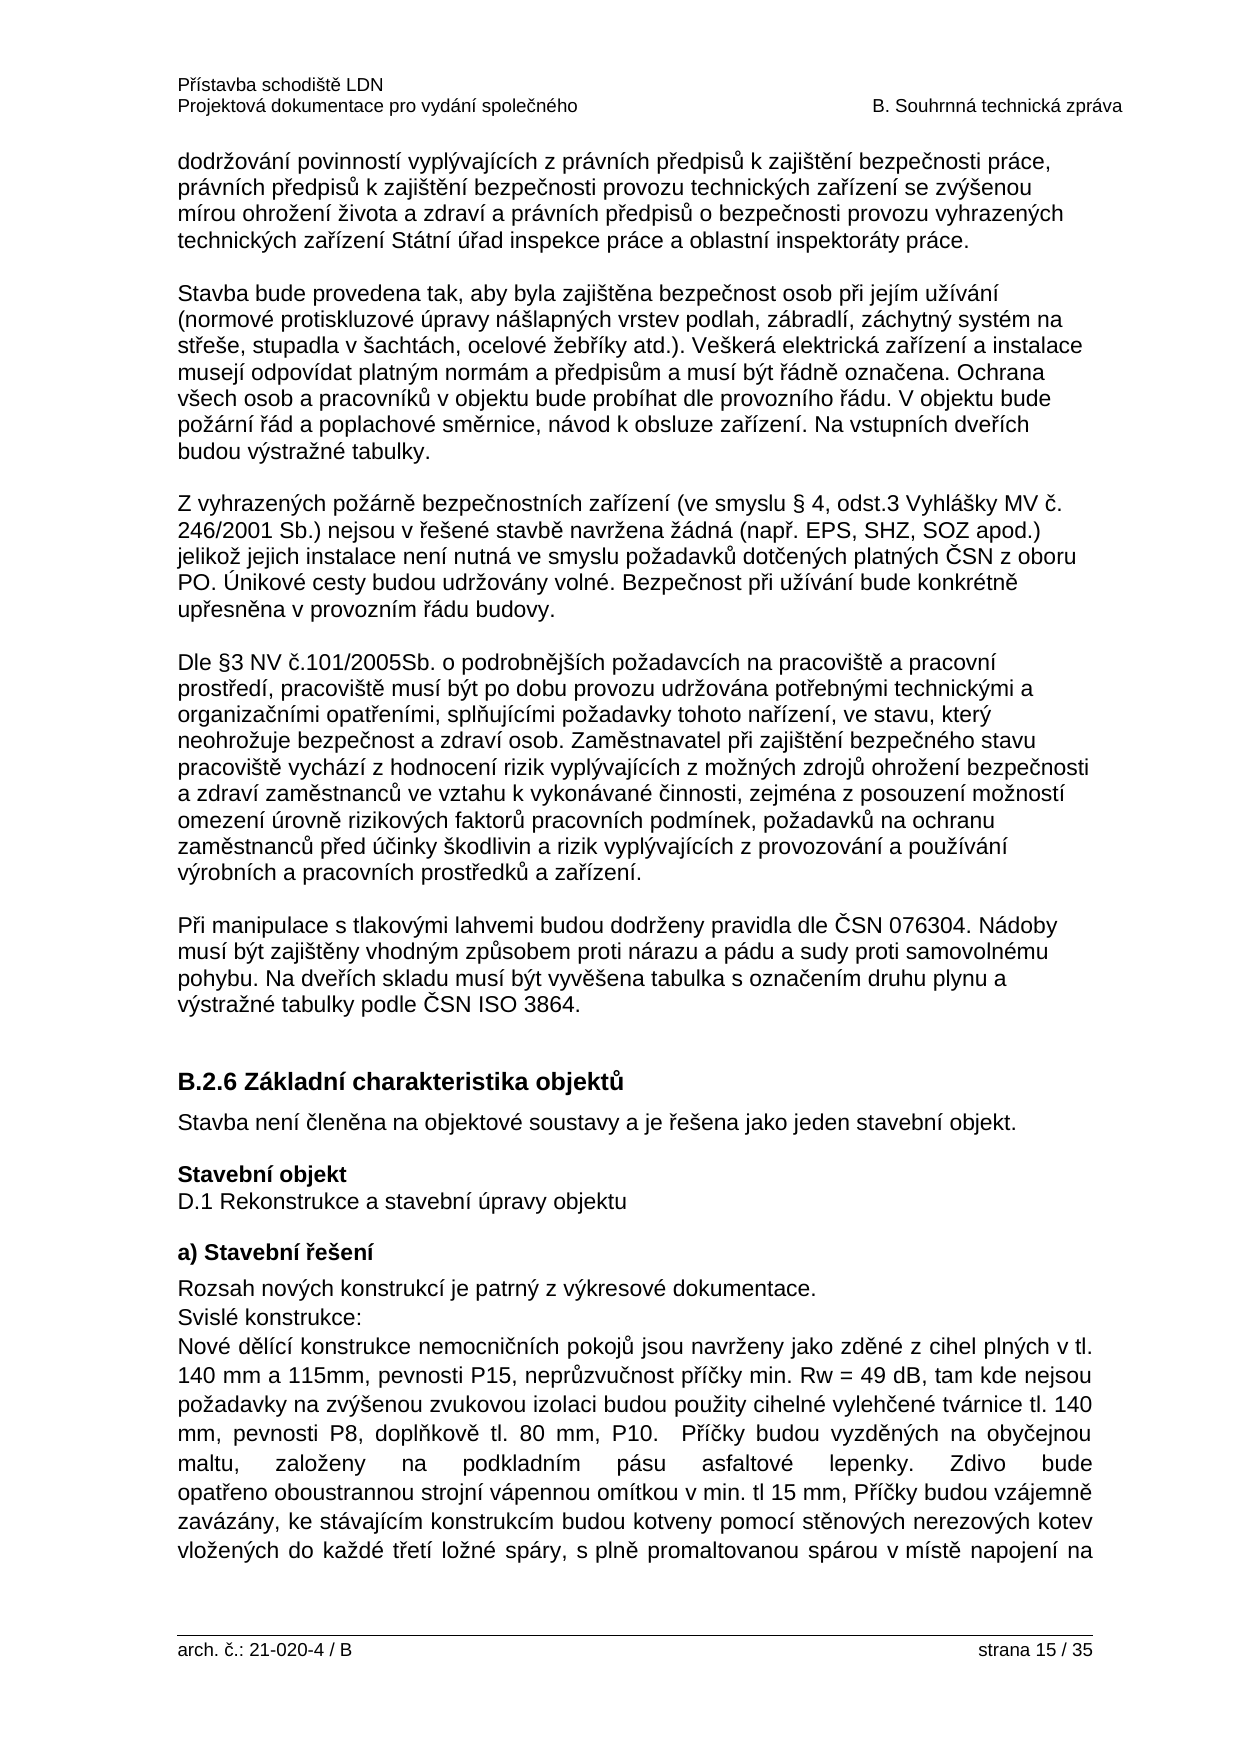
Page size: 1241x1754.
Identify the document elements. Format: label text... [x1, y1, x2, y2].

text Z vyhrazených požárně bezpečnostních zařízení (ve smyslu § 4, odst.3 Vyhlášky MV č. 246/2001 Sb.) nejsou v řešené stavbě navržena žádná (např. EPS, SHZ, SOZ apod.) jelikož jejich instalace není nutná ve smyslu požadavků dotčených platných ČSN z oboru PO. Únikové cesty budou udržovány volné. Bezpečnost při užívání bude konkrétně upřesněna v provozním řádu budovy. [177, 490, 1093, 622]
subtitle a) Stavební řešení [177, 1239, 1093, 1265]
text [177, 1330, 1093, 1563]
text Svislé konstrukce: [177, 1301, 1093, 1330]
text Při manipulace s tlakovými lahvemi budou dodrženy pravidla dle ČSN 076304. Nádoby musí být zajištěny vhodným způsobem proti nárazu a pádu a sudy proti samovolnému pohybu. Na dveřích skladu musí být vyvěšena tabulka s označením druhu plynu a výstražné tabulky podle ČSN ISO 3864. [177, 912, 1093, 1017]
text Dle §3 NV č.101/2005Sb. o podrobnějších požadavcích na pracoviště a pracovní prostředí, pracoviště musí být po dobu provozu udržována potřebnými technickými a organizačními opatřeními, splňujícími požadavky tohoto nařízení, ve stavu, který neohrožuje bezpečnost a zdraví osob. Zaměstnavatel při zajištění bezpečného stavu pracoviště vychází z hodnocení rizik vyplývajících z možných zdrojů ohrožení bezpečnosti a zdraví zaměstnanců ve vztahu k vykonávané činnosti, zejména z posouzení možností omezení úrovně rizikových faktorů pracovních podmínek, požadavků na ochranu zaměstnanců před účinky škodlivin a rizik vyplývajících z provozování a používání výrobních a pracovních prostředků a zařízení. [177, 648, 1093, 886]
text Stavba není členěna na objektové soustavy a je řešena jako jeden stavební objekt. [177, 1109, 1093, 1135]
text Stavební objekt [177, 1161, 1093, 1188]
text Stavba bude provedena tak, aby byla zajištěna bezpečnost osob při jejím užívání (normové protiskluzové úpravy nášlapných vrstev podlah, zábradlí, záchytný systém na střeše, stupadla v šachtách, ocelové žebříky atd.). Veškerá elektrická zařízení a instalace musejí odpovídat platným normám a předpisům a musí být řádně označena. Ochrana všech osob a pracovníků v objektu bude probíhat dle provozního řádu. V objektu bude požární řád a poplachové směrnice, návod k obsluze zařízení. Na vstupních dveřích budou výstražné tabulky. [177, 279, 1093, 464]
text Rozsah nových konstrukcí je patrný z výkresové dokumentace. [177, 1272, 1093, 1301]
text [177, 148, 1093, 253]
text D.1 Rekonstrukce a stavební úpravy objektu [177, 1188, 1093, 1214]
subtitle B.2.6 Základní charakteristika objektů [177, 1067, 1093, 1096]
